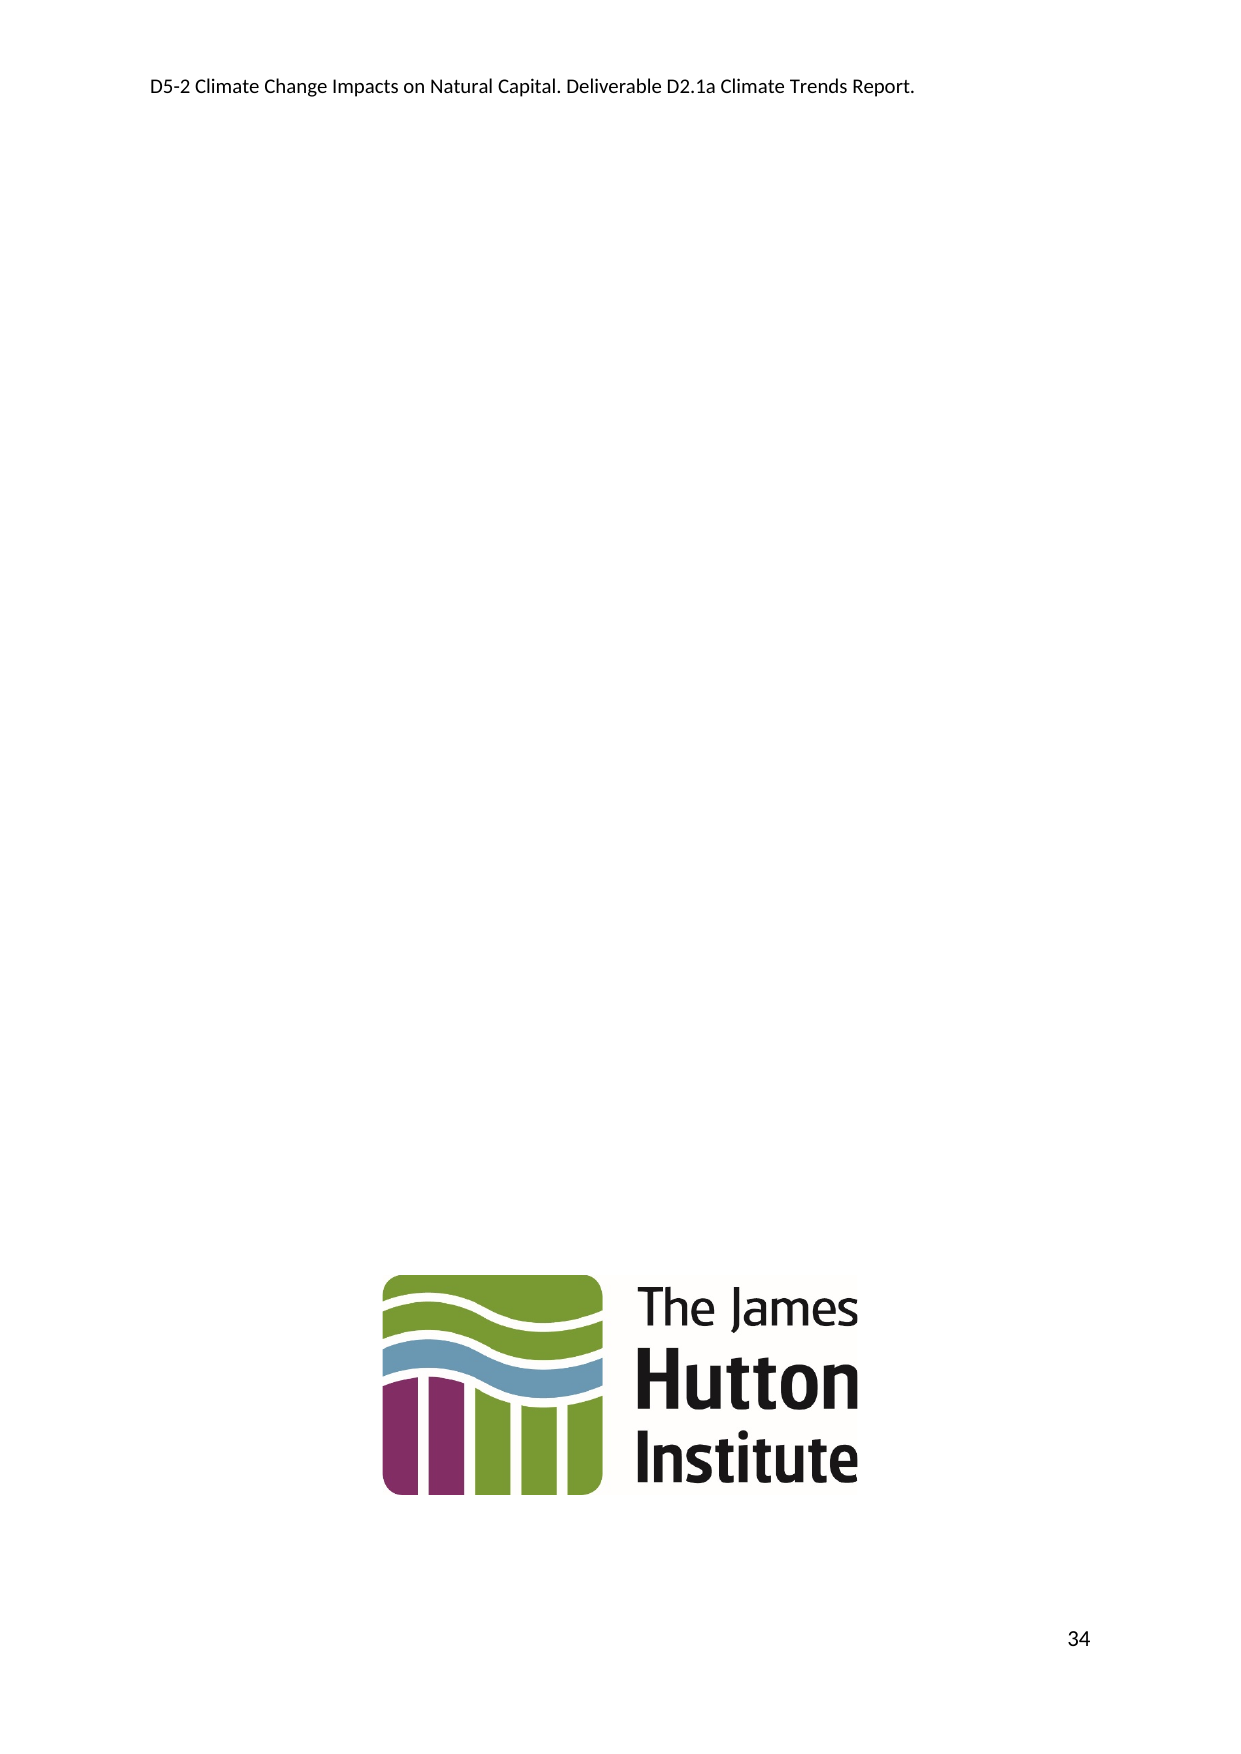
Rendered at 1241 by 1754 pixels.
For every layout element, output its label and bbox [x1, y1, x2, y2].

picture [382, 1275, 858, 1495]
